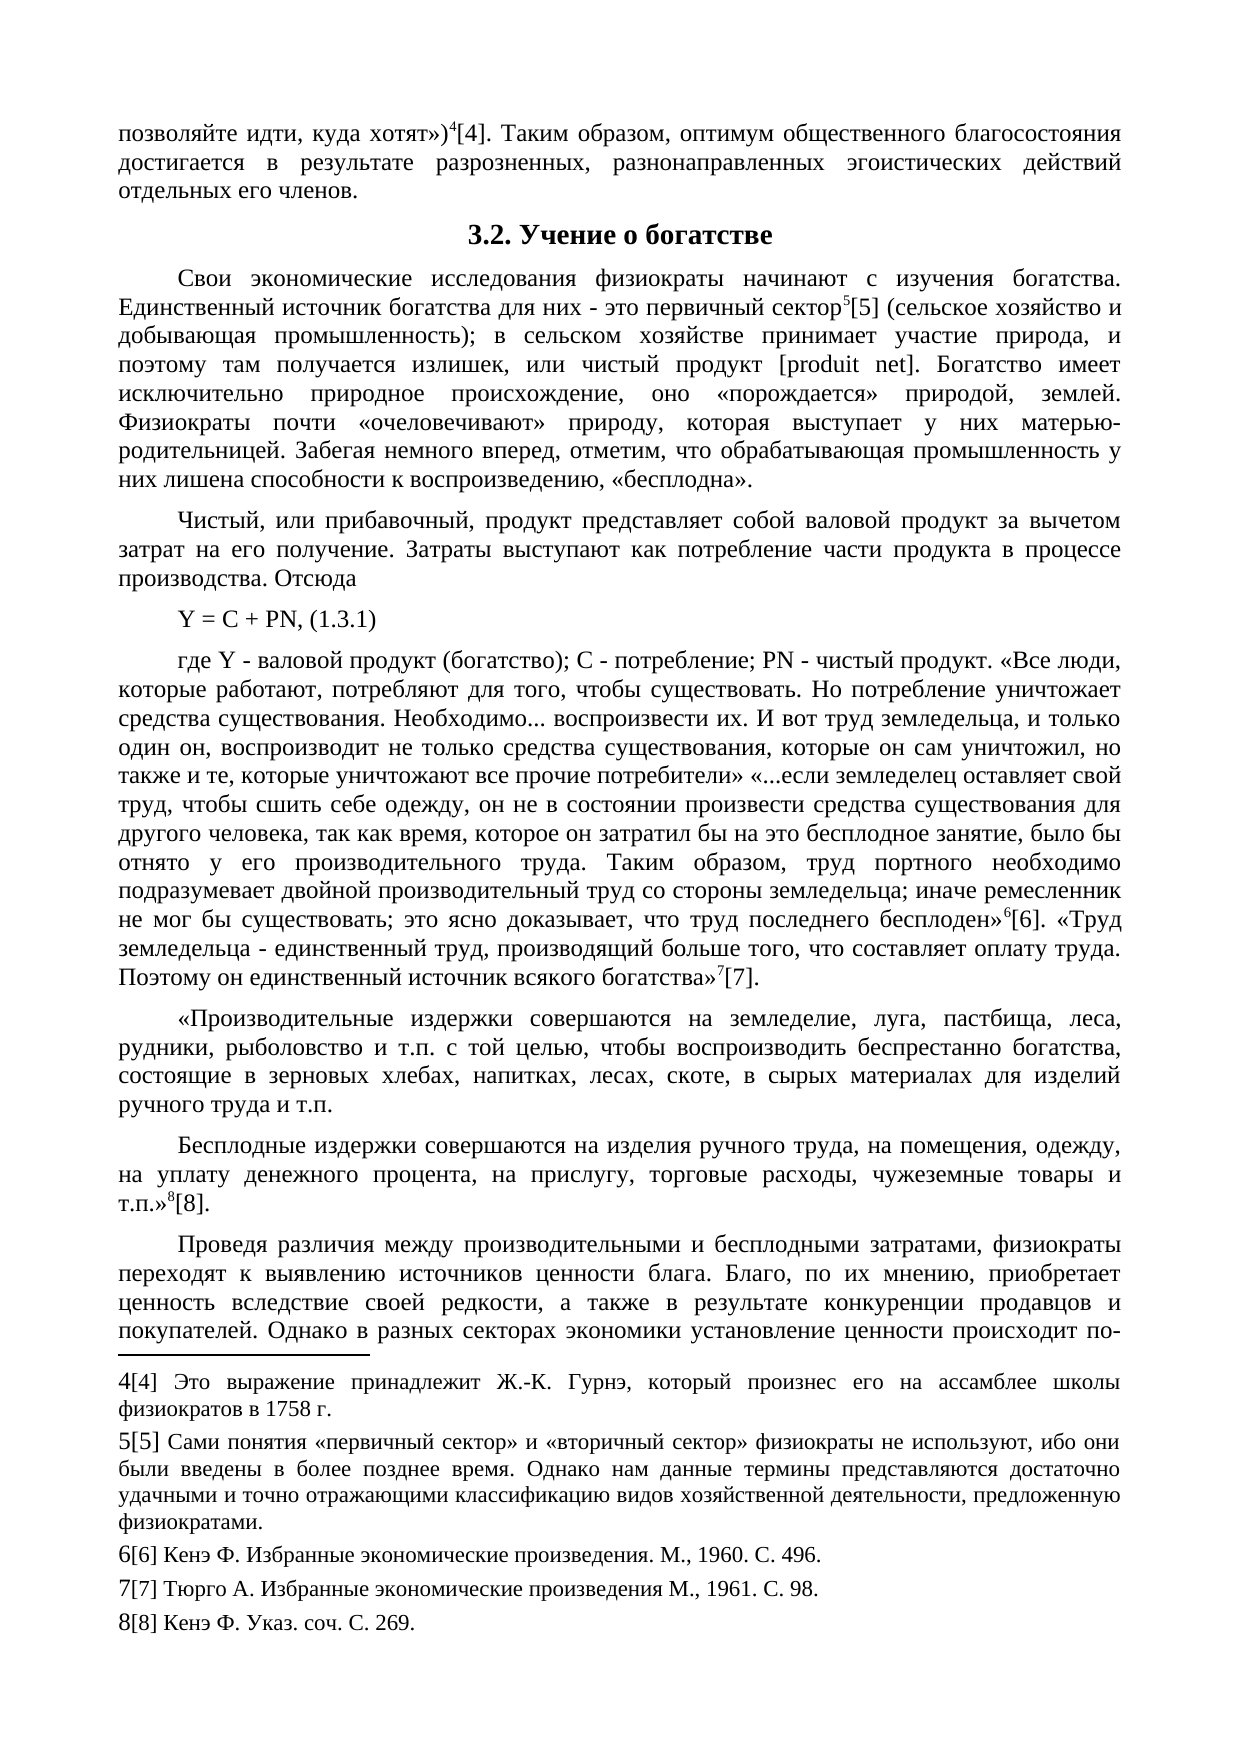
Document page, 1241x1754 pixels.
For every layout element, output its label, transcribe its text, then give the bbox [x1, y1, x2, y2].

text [118, 118, 1122, 204]
text Y = C + PN, (1.3.1) [118, 604, 1122, 633]
text Чистый, или прибавочный, продукт представляет собой валовой продукт за вычетом затрат на его получение. Затраты выступают как потребление части продукта в процессе производства. Отсюда [118, 505, 1122, 592]
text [118, 1229, 1122, 1344]
text 3.2. Учение о богатстве [118, 217, 1122, 250]
text Свои экономические исследования физиократы начинают с изучения богатства. Единственный источник богатства для них - это первичный сектор[5] (сельское хозяйство и добывающая промышленность); в сельском хозяйстве принимает участие природа, и поэтому там получается излишек, или чистый продукт [produit net]. Богатство имеет исключительно природное происхождение, оно «порождается» природой, землей. Физиократы почти «очеловечивают» природу, которая выступает у них матерью-родительницей. Забегая немного вперед, отметим, что обрабатывающая промышленность у них лишена способности к воспроизведению, «бесплодна». [118, 263, 1122, 493]
text Бесплодные издержки совершаются на изделия ручного труда, на помещения, одежду, на уплату денежного процента, на прислугу, торговые расходы, чужеземные товары и т.п.»[8]. [118, 1130, 1122, 1217]
text где Y - валовой продукт (богатство); C - потребление; PN - чистый продукт. «Все люди, которые работают, потребляют для того, чтобы существовать. Но потребление уничтожает средства существования. Необходимо... воспроизвести их. И вот труд земледельца, и только один он, воспроизводит не только средства существования, которые он сам уничтожил, но также и те, которые уничтожают все прочие потребители» «...если земледелец оставляет свой труд, чтобы сшить себе одежду, он не в состоянии произвести средства существования для другого человека, так как время, которое он затратил бы на это бесплодное занятие, было бы отнято у его производительного труда. Таким образом, труд портного необходимо подразумевает двойной производительный труд со стороны земледельца; иначе ремесленник не мог бы существовать; это ясно доказывает, что труд последнего бесплоден»[6]. «Труд земледельца - единственный труд, производящий больше того, что составляет оплату труда. Поэтому он единственный источник всякого богатства»[7]. [118, 645, 1122, 990]
text «Производительные издержки совершаются на земледелие, луга, пастбища, леса, рудники, рыболовство и т.п. с той целью, чтобы воспроизводить беспрестанно богатства, состоящие в зерновых хлебах, напитках, лесах, скоте, в сырых материалах для изделий ручного труда и т.п. [118, 1003, 1122, 1118]
